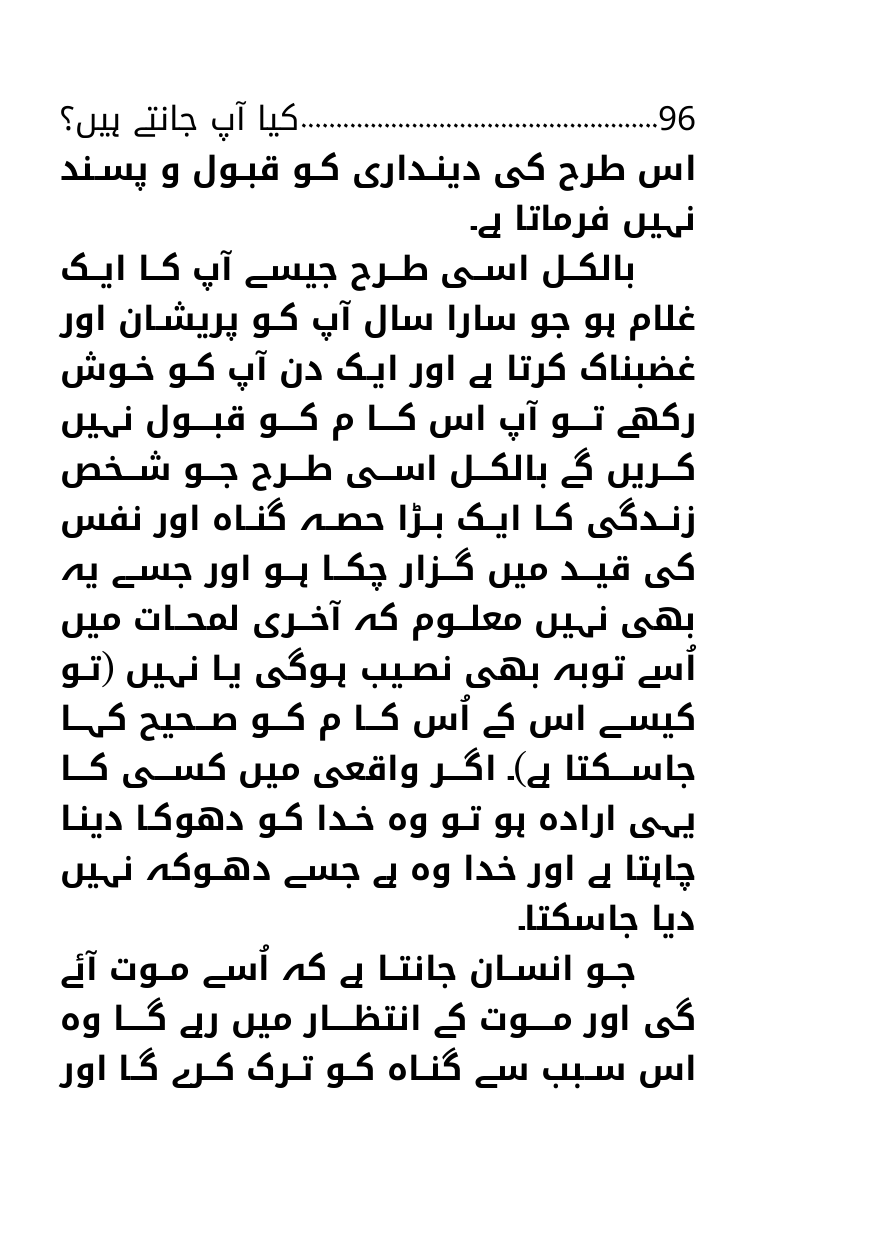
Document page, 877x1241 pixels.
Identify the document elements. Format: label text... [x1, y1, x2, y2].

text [60, 940, 697, 1090]
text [60, 140, 697, 240]
text بالکل اسی طرح جیسے آپ کا ایک غلام ہو جو سارا سال آپ کو پریشان اور غضبناک کرتا ہے اور ایک دن آپ کو خوش رکھے تو آپ اس کا م کو قبول نہیں کریں گے بالکل اسی طرح جو شخص زندگی کا ایک بڑا حصہ گناہ اور نفس کی قید میں گزار چکا ہو اور جسے یہ بھی نہیں معلوم کہ آخری لمحات میں اُسے توبہ بھی نصیب ہوگی یا نہیں (تو کیسے اس کے اُس کا م کو صحیح کہا جاسکتا ہے)۔ اگر واقعی میں کسی کا یہی ارادہ ہو تو وہ خدا کو دھوکا دینا چاہتا ہے اور خدا وہ ہے جسے دھوکہ نہیں دیا جاسکتا۔ [60, 240, 697, 940]
